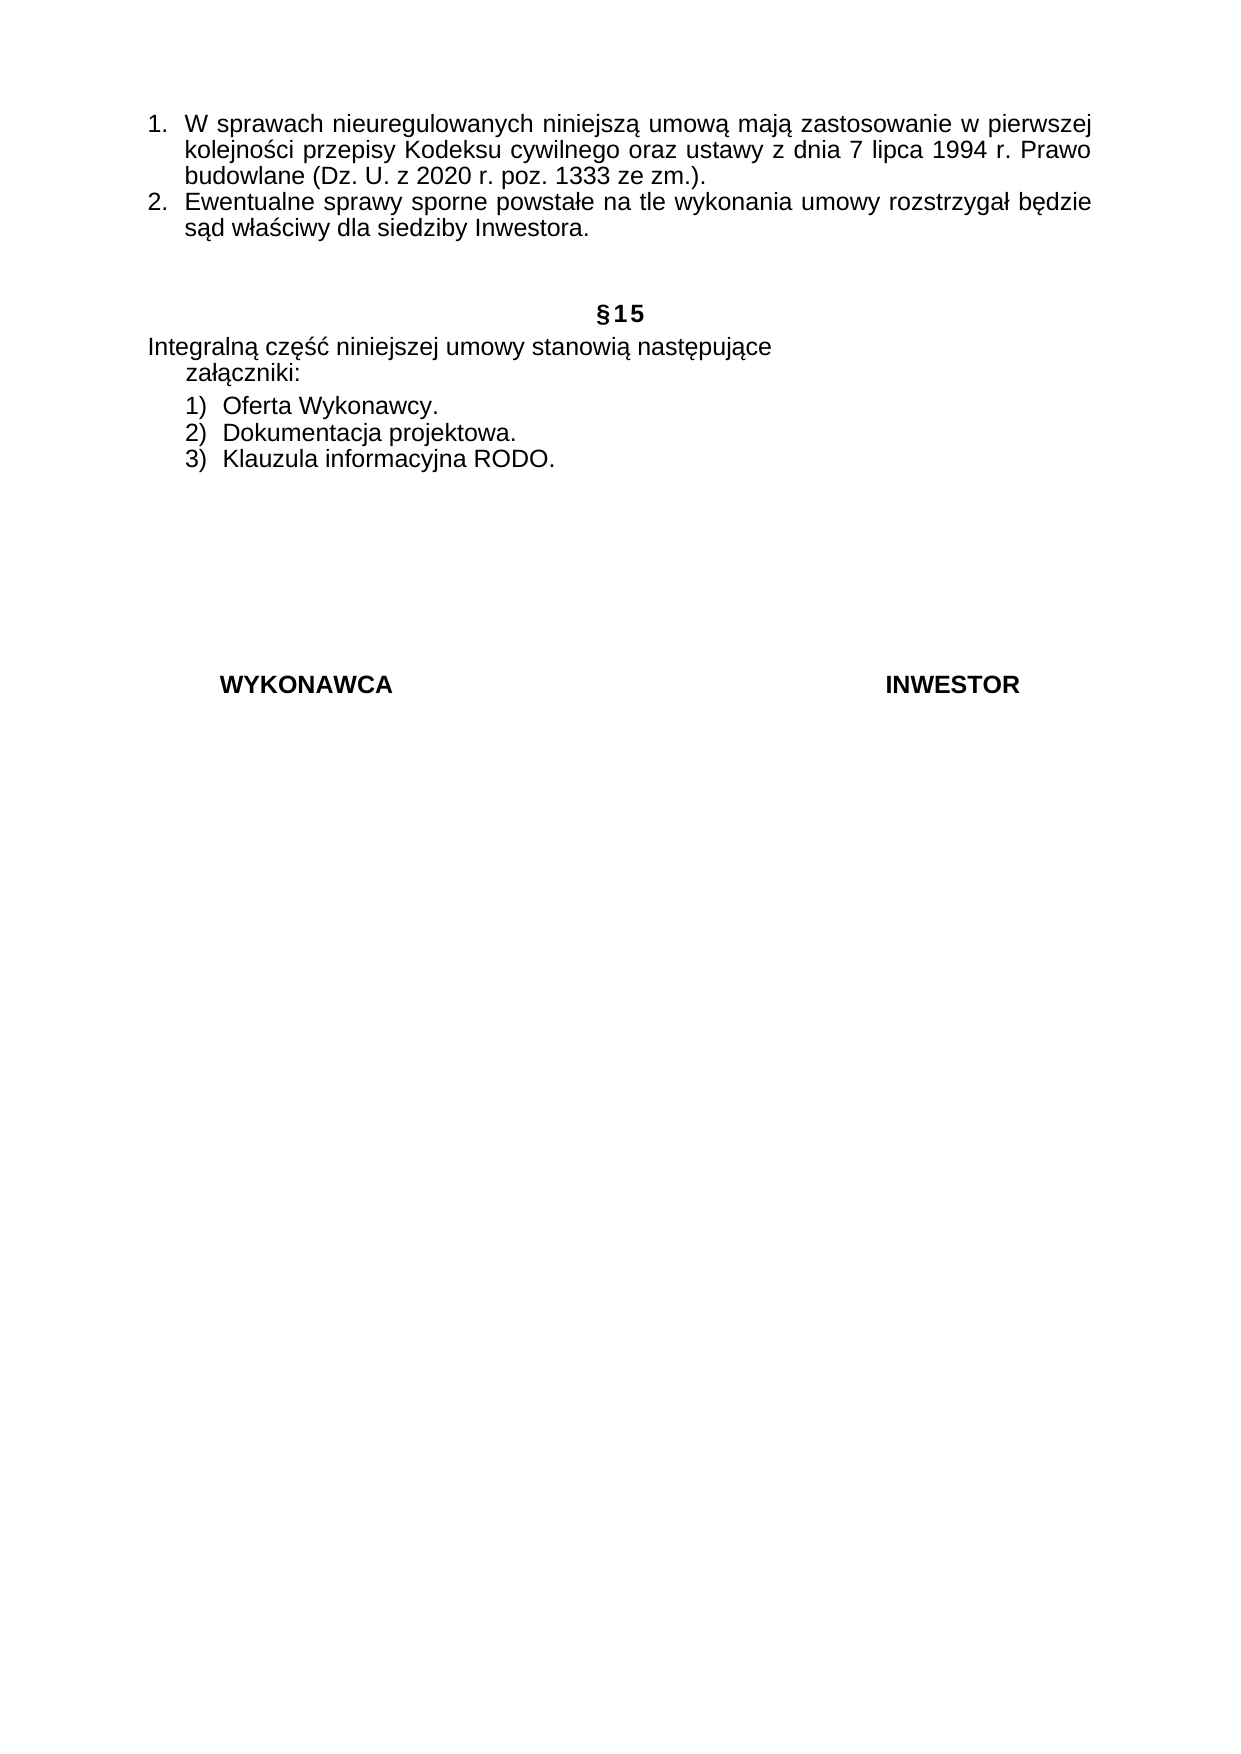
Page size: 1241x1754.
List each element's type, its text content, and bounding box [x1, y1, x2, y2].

text §15 [147, 299, 1093, 327]
list Oferta Wykonawcy. [185, 393, 843, 420]
list Dokumentacja projektowa. [185, 420, 843, 446]
list W sprawach nieuregulowanych niniejszą umową mają zastosowanie w pierwszej kolejności przepisy Kodeksu cywilnego oraz ustawy z dnia 7 lipca 1994 r. Prawo budowlane (Dz. U. z 2020 r. poz. 1333 ze zm.). [147, 112, 1093, 190]
text Integralną część niniejszej umowy stanowią następujące załączniki: [147, 334, 843, 387]
text WYKONAWCA INWESTOR [147, 670, 1093, 699]
list Ewentualne sprawy sporne powstałe na tle wykonania umowy rozstrzygał będzie sąd właściwy dla siedziby Inwestora. [147, 190, 1093, 242]
list Klauzula informacyjna RODO. [185, 446, 843, 473]
